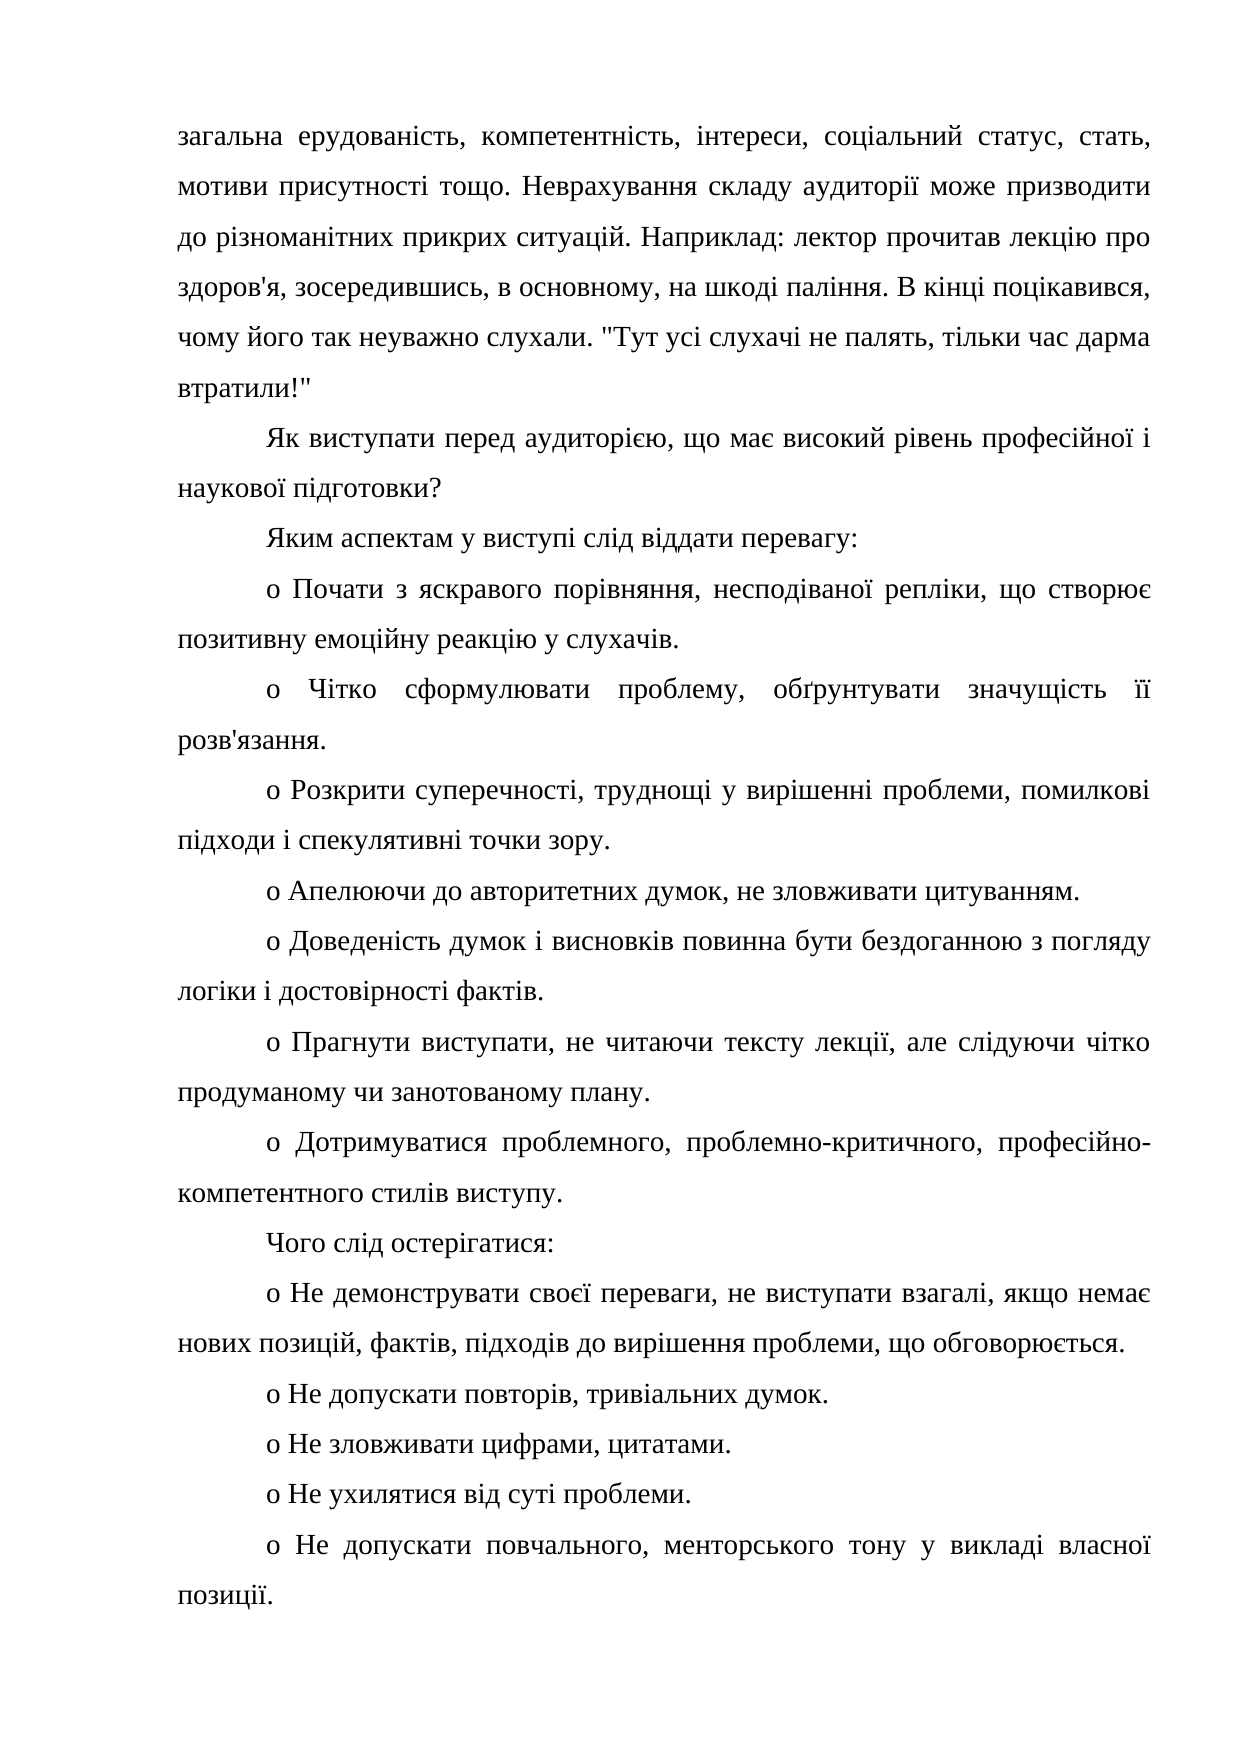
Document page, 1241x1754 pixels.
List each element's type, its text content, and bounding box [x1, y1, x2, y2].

text o Доведеність думок і висновків повинна бути бездоганною з погляду логіки і достовірності фактів. [177, 923, 1152, 1007]
text o Прагнути виступати, не читаючи тексту лекції, але слідуючи чітко продуманому чи занотованому плану. [177, 1024, 1152, 1108]
text Чого слід остерігатися: [177, 1225, 1152, 1258]
text Яким аспектам у виступі слід віддати перевагу: [177, 521, 1152, 554]
text o Чітко сформулювати проблему, обґрунтувати значущість її розв'язання. [177, 672, 1152, 755]
text o Дотримуватися проблемного, проблемно-критичного, професійно-компетентного стилів виступу. [177, 1124, 1152, 1208]
text Як виступати перед аудиторією, що має високий рівень професійної і наукової підготовки? [177, 420, 1152, 504]
text o Почати з яскравого порівняння, несподіваної репліки, що створює позитивну емоційну реакцію у слухачів. [177, 571, 1152, 655]
text o Апелюючи до авторитетних думок, не зловживати цитуванням. [177, 873, 1152, 906]
text o Не ухилятися від суті проблеми. [177, 1477, 1152, 1510]
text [177, 118, 1152, 403]
text o Не допускати повчального, менторського тону у викладі власної позиції. [177, 1527, 1152, 1611]
text o Не допускати повторів, тривіальних думок. [177, 1376, 1152, 1409]
text o Розкрити суперечності, труднощі у вирішенні проблеми, помилкові підходи і спекулятивні точки зору. [177, 772, 1152, 856]
text o Не демонструвати своєї переваги, не виступати взагалі, якщо немає нових позицій, фактів, підходів до вирішення проблеми, що обговорюється. [177, 1275, 1152, 1359]
text o Не зловживати цифрами, цитатами. [177, 1426, 1152, 1460]
